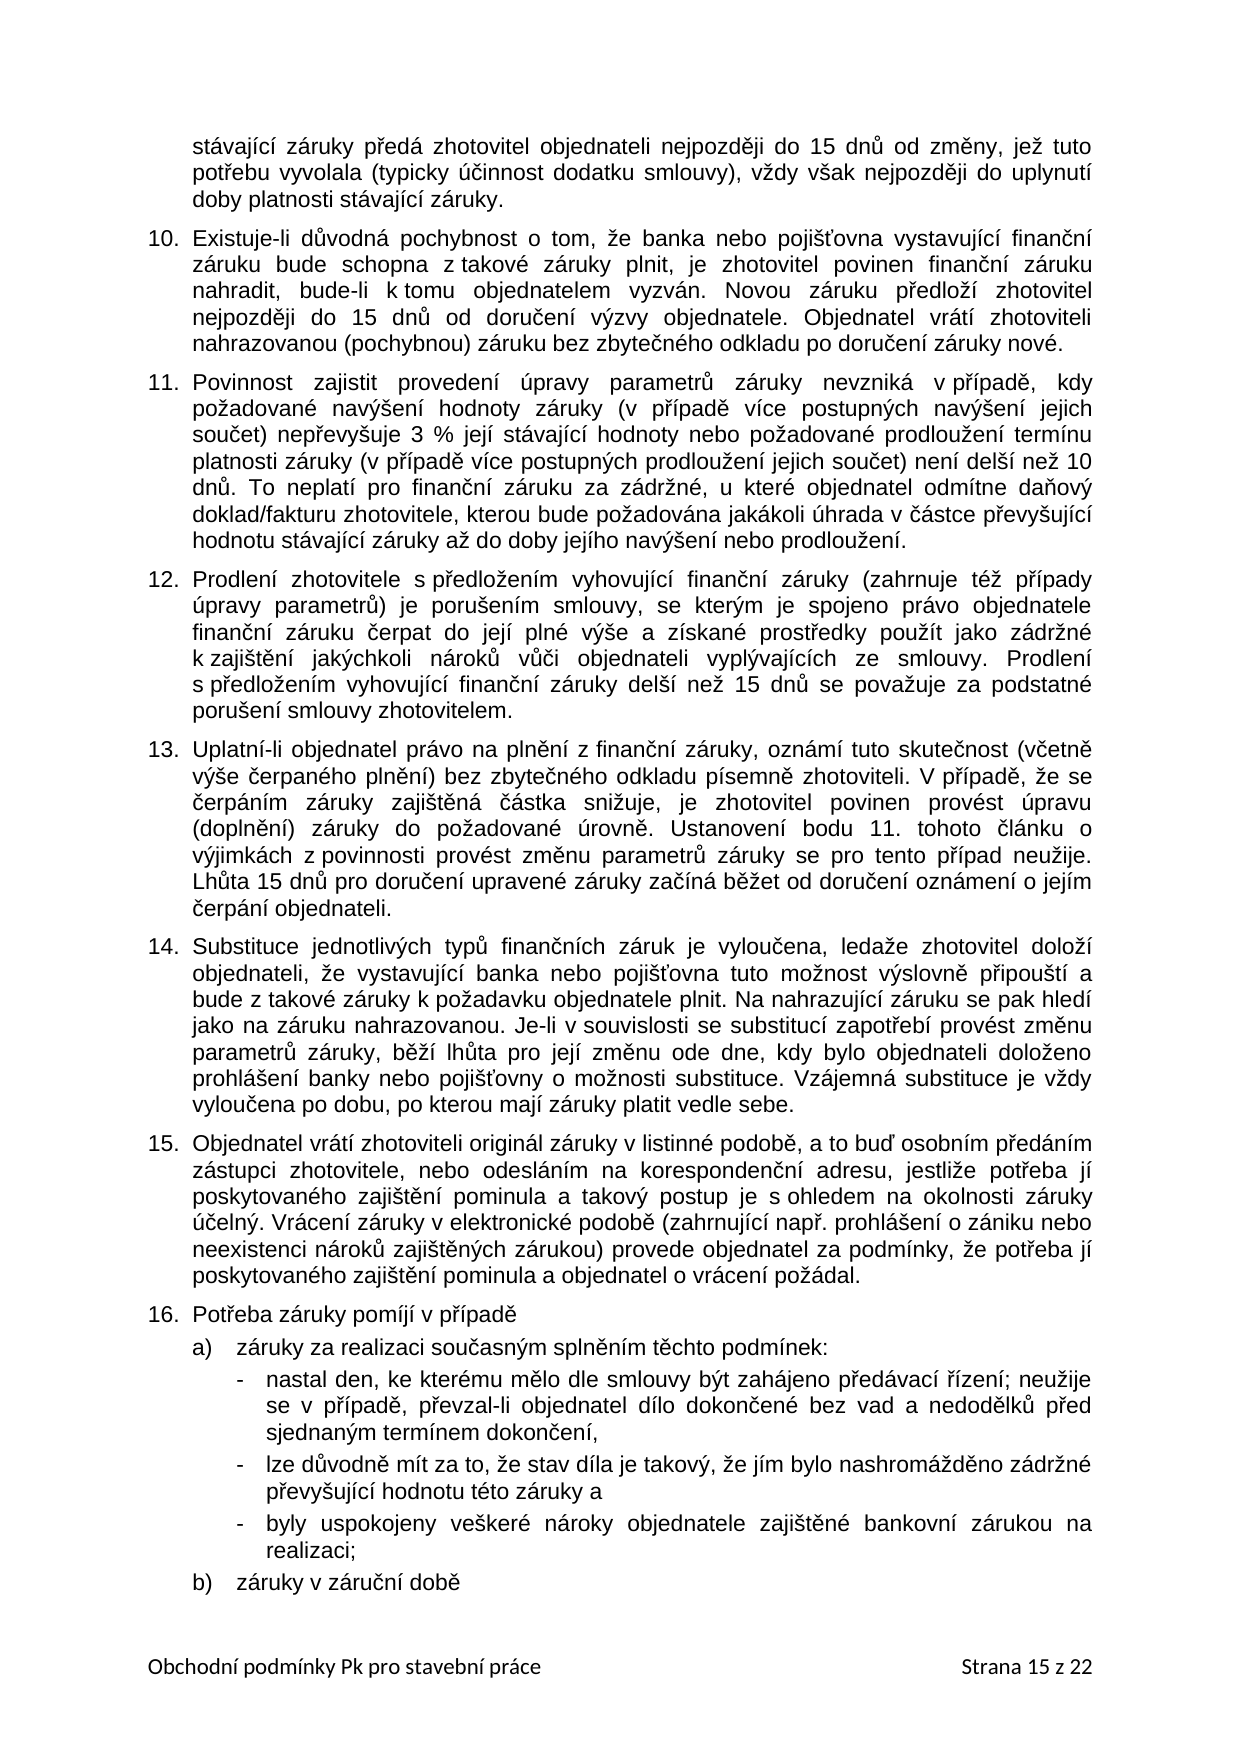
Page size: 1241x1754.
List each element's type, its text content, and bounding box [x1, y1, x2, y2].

text 12. Prodlení zhotovitele s předložením vyhovující finanční záruky (zahrnuje též případy úpravy parametrů) je porušením smlouvy, se kterým je spojeno právo objednatele finanční záruku čerpat do její plné výše a získané prostředky použít jako zádržné k zajištění jakýchkoli nároků vůči objednateli vyplývajících ze smlouvy. Prodlení s předložením vyhovující finanční záruky delší než 15 dnů se považuje za podstatné porušení smlouvy zhotovitelem. [148, 566, 1093, 724]
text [148, 133, 1093, 212]
text 10. Existuje-li důvodná pochybnost o tom, že banka nebo pojišťovna vystavující finanční záruku bude schopna z takové záruky plnit, je zhotovitel povinen finanční záruku nahradit, bude-li k tomu objednatelem vyzván. Novou záruku předloží zhotovitel nejpozději do 15 dnů od doručení výzvy objednatele. Objednatel vrátí zhotoviteli nahrazovanou (pochybnou) záruku bez zbytečného odkladu po doručení záruky nové. [148, 224, 1093, 356]
text 16. Potřeba záruky pomíjí v případě [148, 1301, 1093, 1327]
text - nastal den, ke kterému mělo dle smlouvy být zahájeno předávací řízení; neužije se v případě, převzal-li objednatel dílo dokončené bez vad a nedodělků před sjednaným termínem dokončení, [236, 1366, 1093, 1445]
text - byly uspokojeny veškeré nároky objednatele zajištěné bankovní zárukou na realizaci; [236, 1510, 1093, 1563]
text 15. Objednatel vrátí zhotoviteli originál záruky v listinné podobě, a to buď osobním předáním zástupci zhotovitele, nebo odesláním na korespondenční adresu, jestliže potřeba jí poskytovaného zajištění pominula a takový postup je s ohledem na okolnosti záruky účelný. Vrácení záruky v elektronické podobě (zahrnující např. prohlášení o zániku nebo neexistenci nároků zajištěných zárukou) provede objednatel za podmínky, že potřeba jí poskytovaného zajištění pominula a objednatel o vrácení požádal. [148, 1130, 1093, 1288]
text - lze důvodně mít za to, že stav díla je takový, že jím bylo nashromážděno zádržné převyšující hodnotu této záruky a [236, 1451, 1093, 1504]
text 14. Substituce jednotlivých typů finančních záruk je vyloučena, ledaže zhotovitel doloží objednateli, že vystavující banka nebo pojišťovna tuto možnost výslovně připouští a bude z takové záruky k požadavku objednatele plnit. Na nahrazující záruku se pak hledí jako na záruku nahrazovanou. Je-li v souvislosti se substitucí zapotřebí provést změnu parametrů záruky, běží lhůta pro její změnu ode dne, kdy bylo objednateli doloženo prohlášení banky nebo pojišťovny o možnosti substituce. Vzájemná substituce je vždy vyloučena po dobu, po kterou mají záruky platit vedle sebe. [148, 933, 1093, 1118]
text 13. Uplatní-li objednatel právo na plnění z finanční záruky, oznámí tuto skutečnost (včetně výše čerpaného plnění) bez zbytečného odkladu písemně zhotoviteli. V případě, že se čerpáním záruky zajištěná částka snižuje, je zhotovitel povinen provést úpravu (doplnění) záruky do požadované úrovně. Ustanovení bodu 11. tohoto článku o výjimkách z povinnosti provést změnu parametrů záruky se pro tento případ neužije. Lhůta 15 dnů pro doručení upravené záruky začíná běžet od doručení oznámení o jejím čerpání objednateli. [148, 736, 1093, 921]
text 11. Povinnost zajistit provedení úpravy parametrů záruky nevzniká v případě, kdy požadované navýšení hodnoty záruky (v případě více postupných navýšení jejich součet) nepřevyšuje 3 % její stávající hodnoty nebo požadované prodloužení termínu platnosti záruky (v případě více postupných prodloužení jejich součet) není delší než 10 dnů. To neplatí pro finanční záruku za zádržné, u které objednatel odmítne daňový doklad/fakturu zhotovitele, kterou bude požadována jakákoli úhrada v částce převyšující hodnotu stávající záruky až do doby jejího navýšení nebo prodloužení. [148, 369, 1093, 553]
text a) záruky za realizaci současným splněním těchto podmínek: [192, 1333, 1093, 1360]
text b) záruky v záruční době [192, 1569, 1093, 1596]
